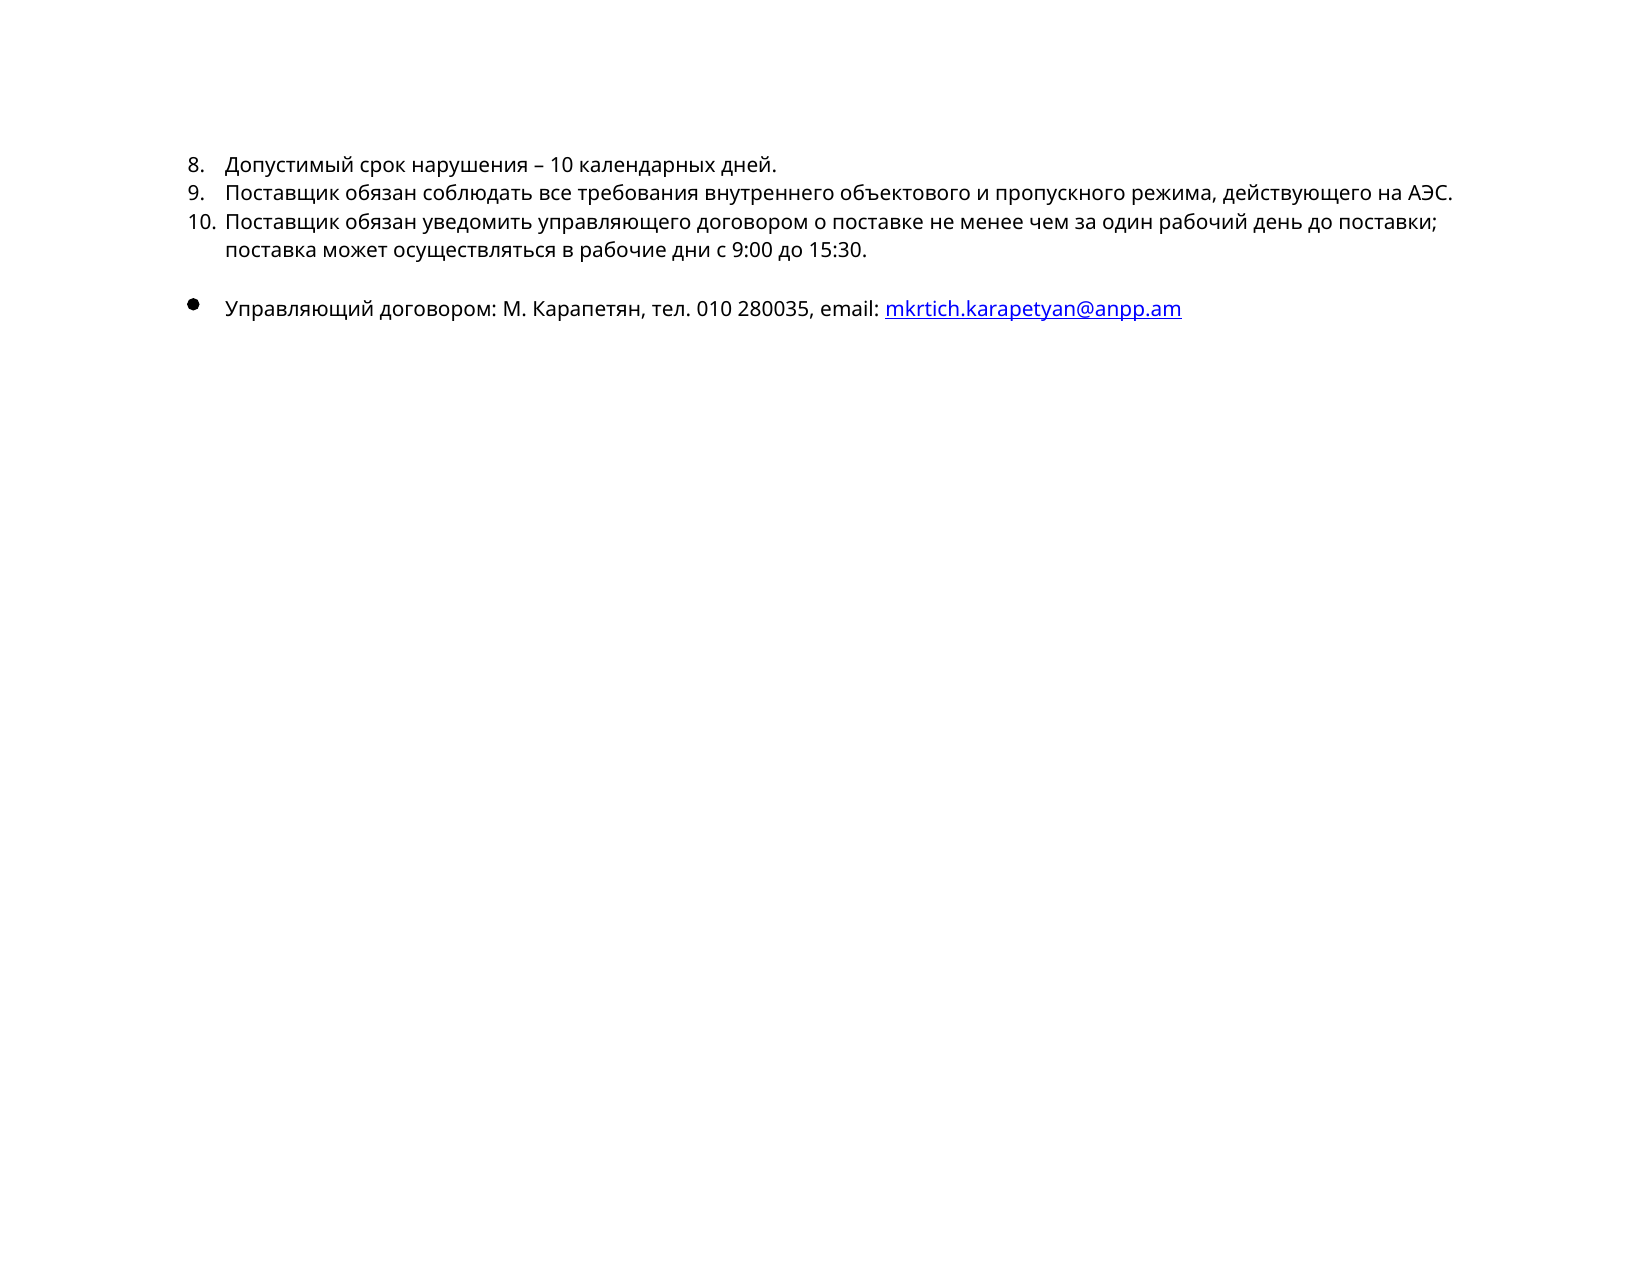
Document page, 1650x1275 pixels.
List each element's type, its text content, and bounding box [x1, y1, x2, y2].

list Допустимый срок нарушения – 10 календарных дней. [187, 150, 1500, 178]
list Управляющий договором: М. Карапетян, тел. 010 280035, email: mkrtich.karapetyan@anpp.am [187, 293, 1500, 323]
list Поставщик обязан уведомить управляющего договором о поставке не менее чем за один рабочий день до поставки; поставка может осуществляться в рабочие дни с 9:00 до 15:30. [187, 207, 1500, 264]
list Поставщик обязан соблюдать все требования внутреннего объектового и пропускного режима, действующего на АЭС. [187, 178, 1500, 207]
